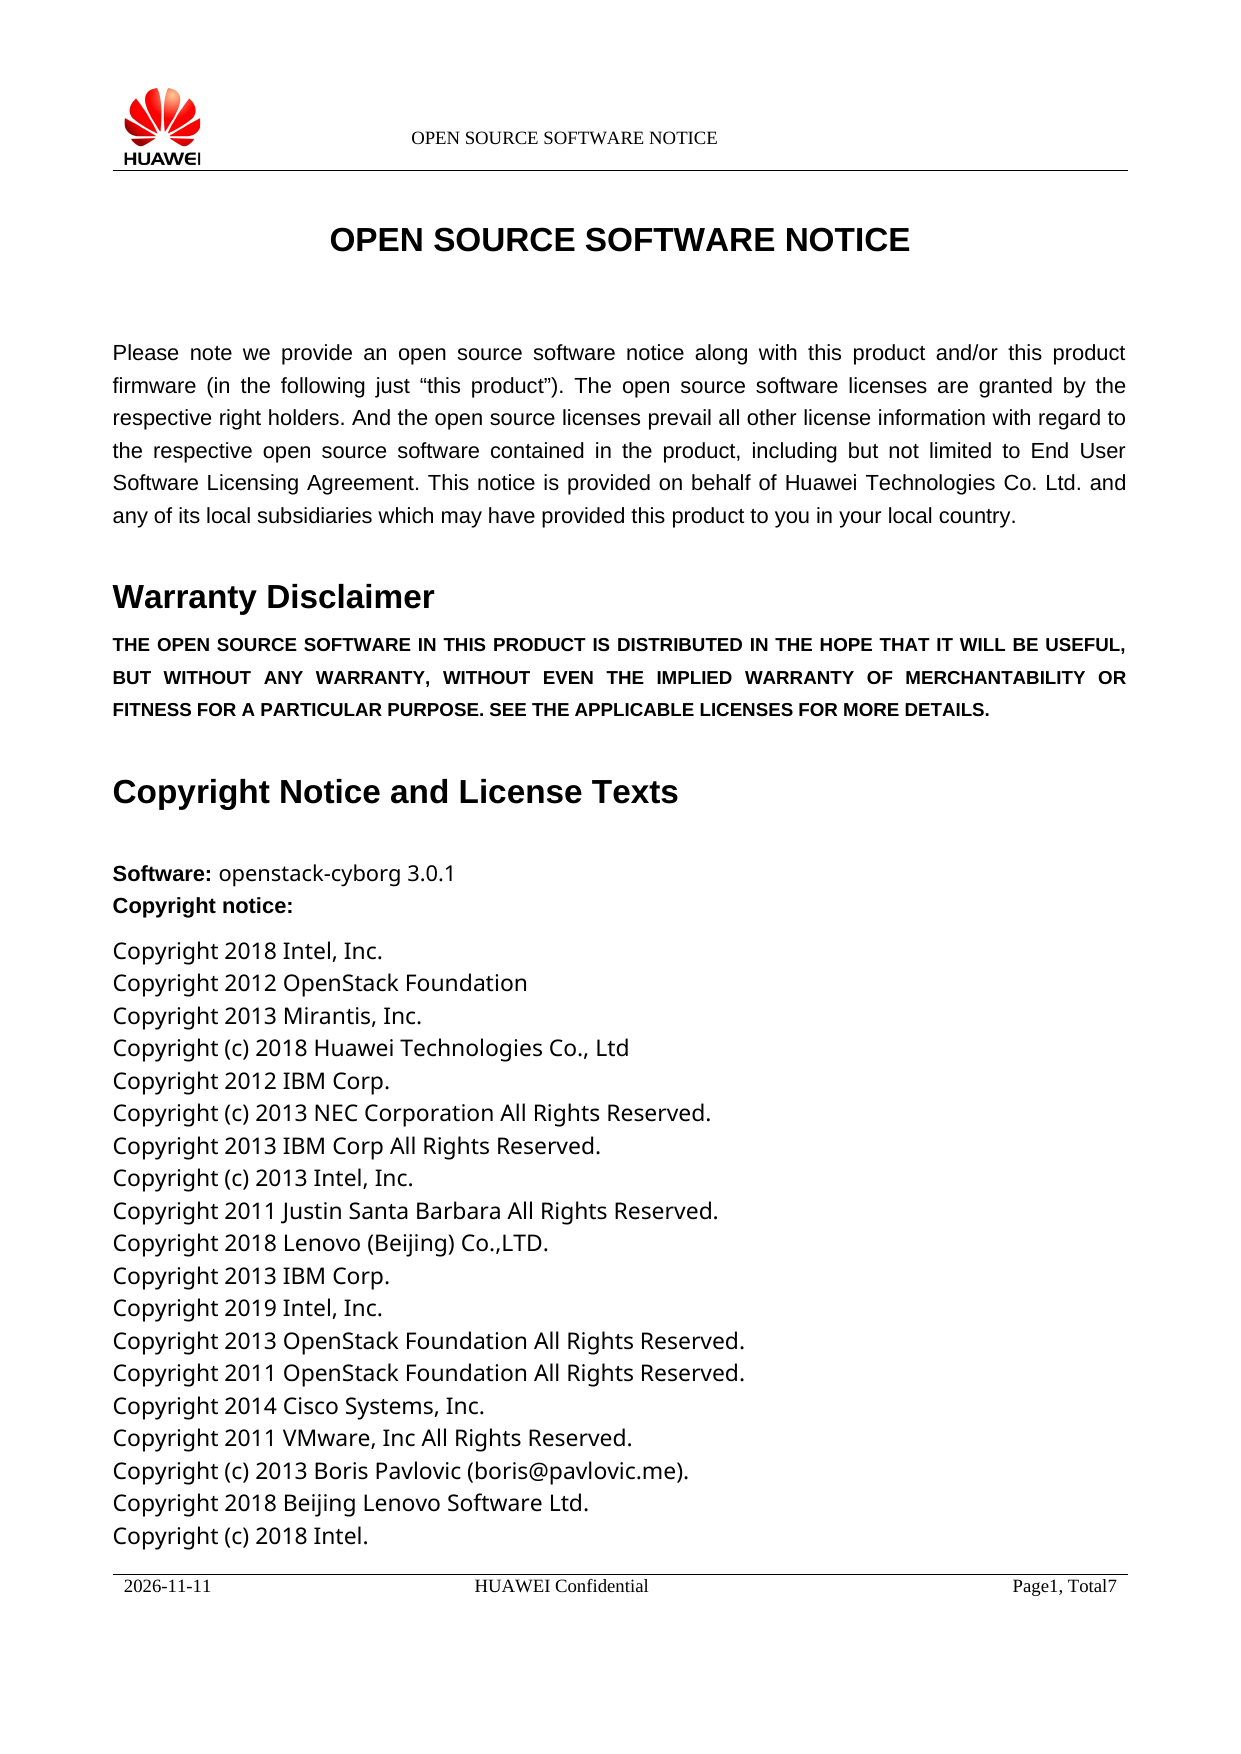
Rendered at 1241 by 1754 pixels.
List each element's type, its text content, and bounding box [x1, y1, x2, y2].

text Warranty Disclaimer [112, 564, 1128, 629]
text Copyright Notice and License Texts [112, 759, 1128, 824]
text Please note we provide an open source software notice along with this product and/or this product firmware (in the following just “this product”). The open source software licenses are granted by the respective right holders. And the open source licenses prevail all other license information with regard to the respective open source software contained in the product, including but not limited to End User Software Licensing Agreement. This notice is provided on behalf of Huawei Technologies Co. Ltd. and any of its local subsidiaries which may have provided this product to you in your local country. [112, 336, 1128, 531]
text OPEN SOURCE SOFTWARE NOTICE [112, 206, 1128, 271]
picture [124, 88, 201, 165]
title Software: openstack-cyborg 3.0.1 [112, 856, 1128, 889]
text The open source software in this product is distributed in the hope that it will be useful, but WITHOUT ANY WARRANTY, without even the implied warranty of MERCHANTABILITY or FITNESS FOR A PARTICULAR PURPOSE. See the applicable licenses for more details. [112, 629, 1128, 726]
text Copyright notice: [112, 889, 1128, 921]
